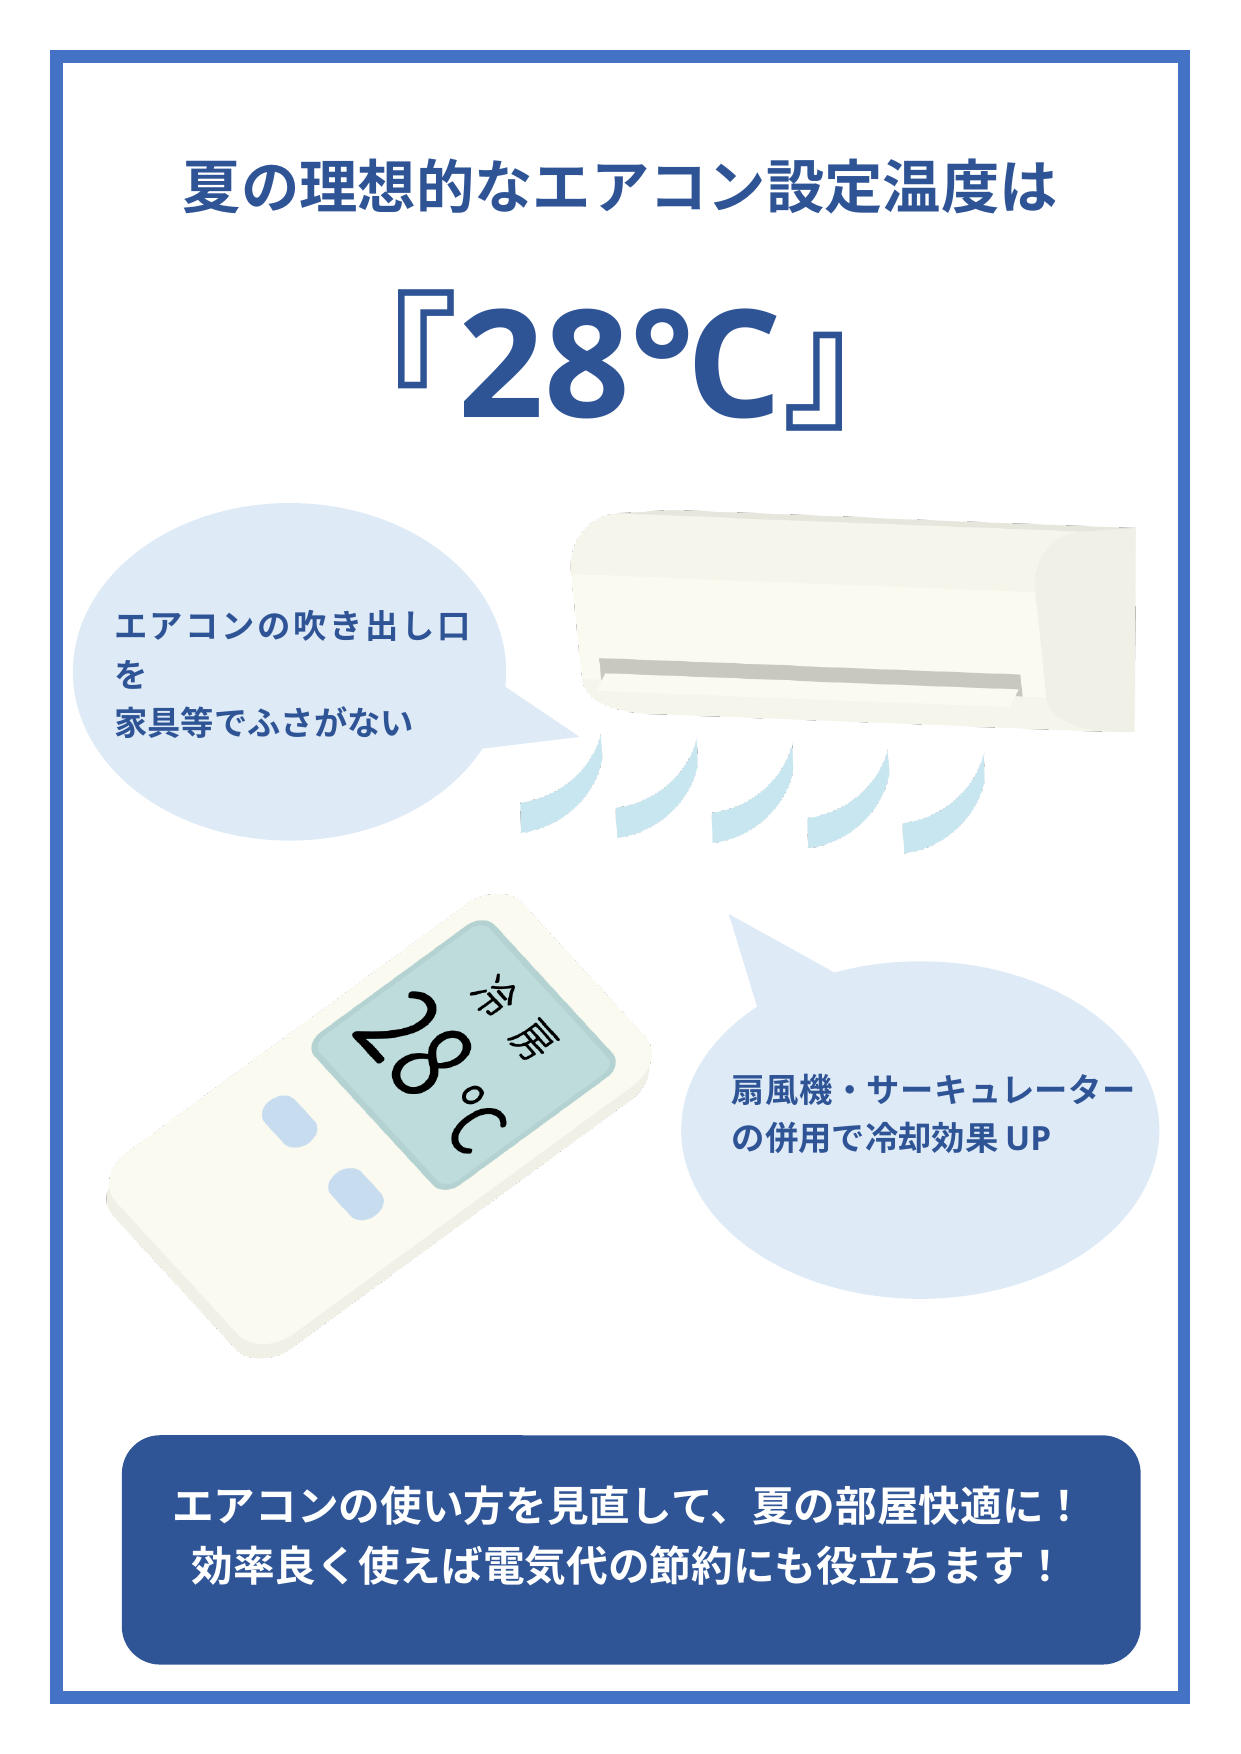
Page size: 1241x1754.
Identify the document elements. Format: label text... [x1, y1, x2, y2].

picture [66, 459, 1176, 1409]
text 夏の理想的なエアコン設定温度は [75, 127, 1165, 239]
text 『28℃』 [75, 239, 1165, 459]
